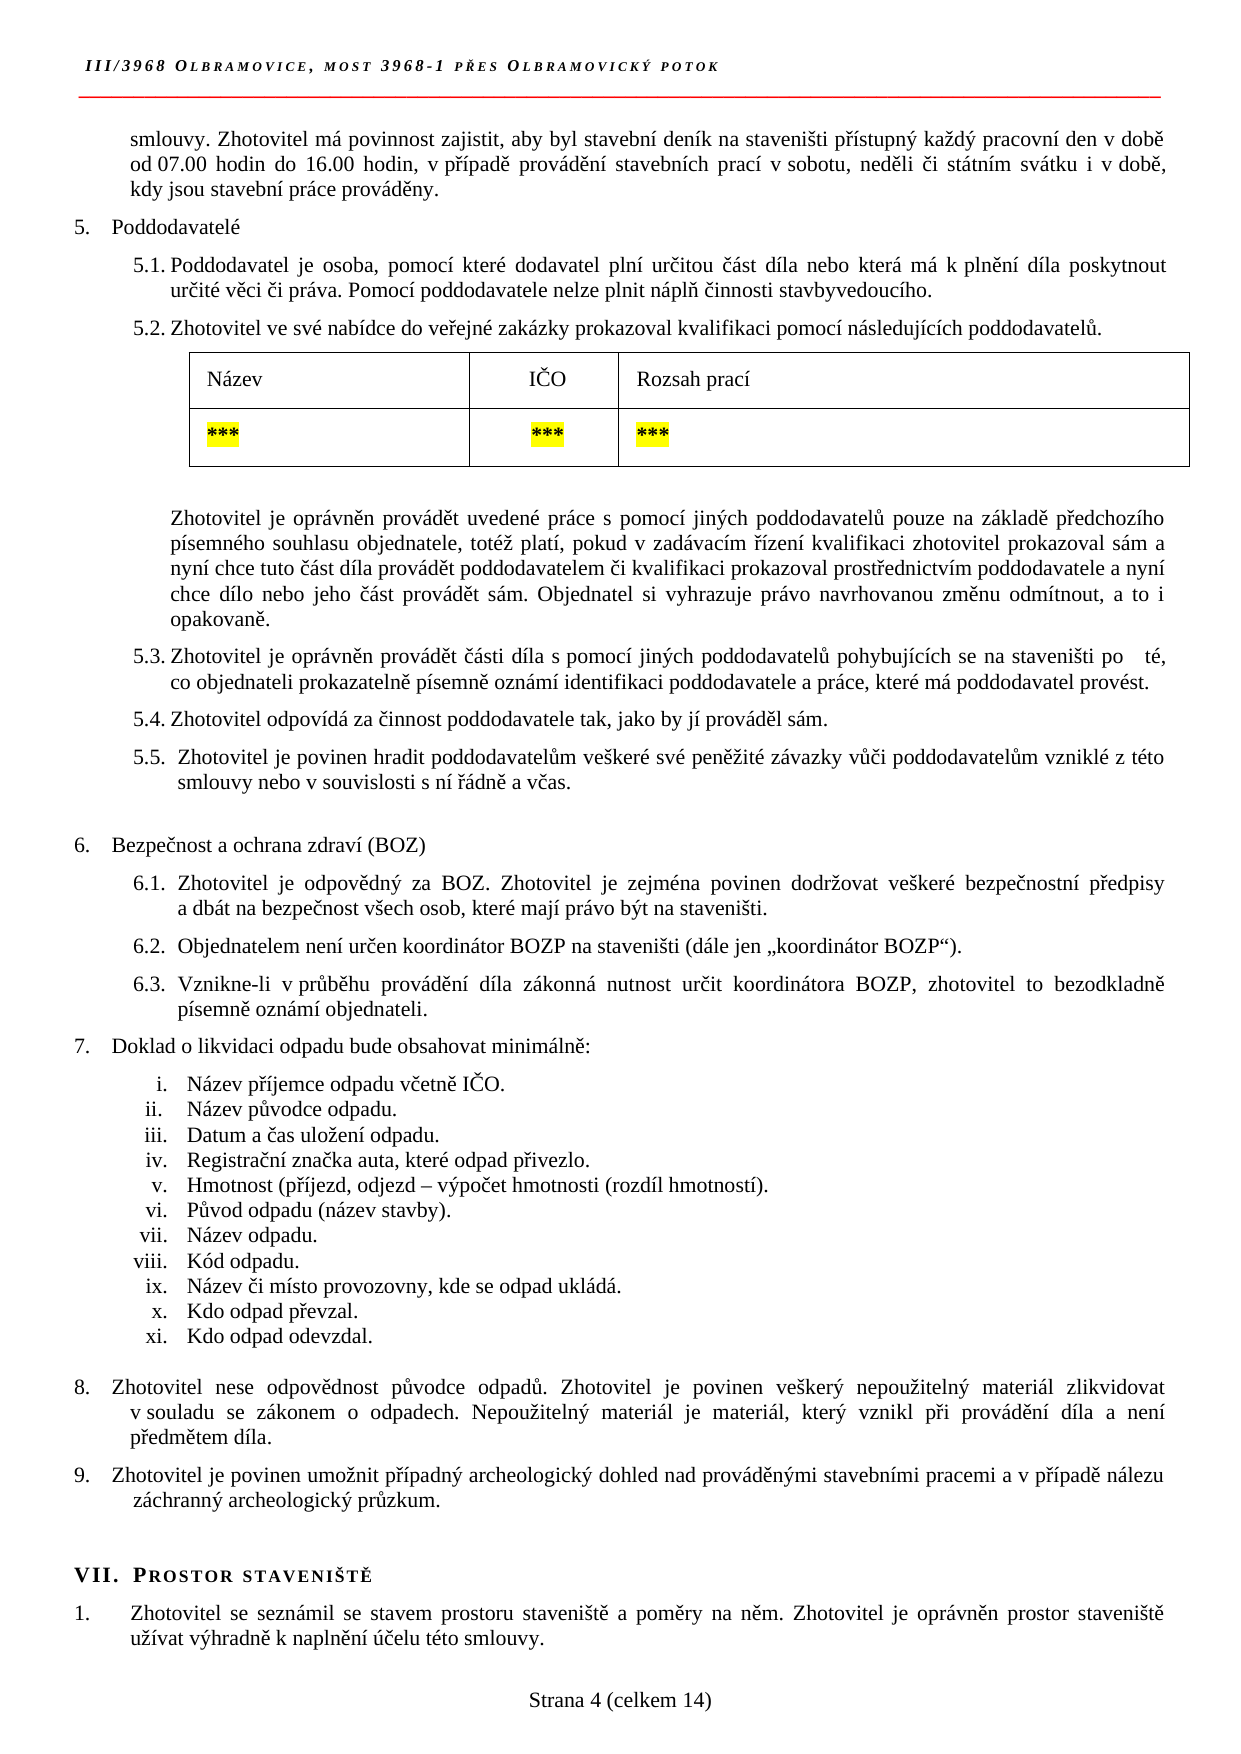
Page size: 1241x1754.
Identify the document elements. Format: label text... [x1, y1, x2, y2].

list Název odpadu. [168, 1222, 1166, 1248]
table_cell *** [470, 409, 618, 466]
list Zhotovitel se seznámil se stavem prostoru staveniště a poměry na něm. Zhotovitel je oprávněn prostor staveniště užívat výhradně k naplnění účelu této smlouvy. [74, 1600, 1166, 1651]
table_header Rozsah prací [619, 353, 1189, 408]
list Poddodavatel je osoba, pomocí které dodavatel plní určitou část díla nebo která má k plnění díla poskytnout určité věci či práva. Pomocí poddodavatele nelze plnit náplň činnosti stavbyvedoucího. [133, 252, 1166, 302]
list Hmotnost (příjezd, odjezd – výpočet hmotnosti (rozdíl hmotností). [168, 1172, 1166, 1197]
list Zhotovitel je povinen umožnit případný archeologický dohled nad prováděnými stavebními pracemi a v případě nálezu záchranný archeologický průzkum. [74, 1462, 1166, 1512]
list Doklad o likvidaci odpadu bude obsahovat minimálně: [74, 1033, 1166, 1059]
list Původ odpadu (název stavby). [168, 1197, 1166, 1222]
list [74, 126, 1166, 201]
list Zhotovitel je povinen hradit poddodavatelům veškeré své peněžité závazky vůči poddodavatelům vzniklé z této smlouvy nebo v souvislosti s ní řádně a včas. [133, 744, 1166, 794]
list Kód odpadu. [168, 1248, 1166, 1273]
list Název či místo provozovny, kde se odpad ukládá. [168, 1273, 1166, 1298]
list Zhotovitel je odpovědný za BOZ. Zhotovitel je zejména povinen dodržovat veškeré bezpečnostní předpisy a dbát na bezpečnost všech osob, které mají právo být na staveništi. [133, 870, 1166, 920]
list Prostor staveniště [74, 1562, 1166, 1588]
list Kdo odpad převzal. [168, 1298, 1166, 1323]
list Vznikne-li v průběhu provádění díla zákonná nutnost určit koordinátora BOZP, zhotovitel to bezodkladně písemně oznámí objednateli. [133, 971, 1166, 1021]
list Zhotovitel odpovídá za činnost poddodavatele tak, jako by jí prováděl sám. [133, 706, 1166, 732]
list Zhotovitel je oprávněn provádět části díla s pomocí jiných poddodavatelů pohybujících se na staveništi po té, co objednateli prokazatelně písemně oznámí identifikaci poddodavatele a práce, které má poddodavatel provést. [133, 643, 1166, 694]
list Datum a čas uložení odpadu. [168, 1122, 1166, 1147]
table_header Název [190, 353, 469, 408]
list Objednatelem není určen koordinátor BOZP na staveništi (dále jen „koordinátor BOZP“). [133, 933, 1166, 958]
table_cell *** [619, 409, 1189, 466]
list Poddodavatelé [74, 214, 1166, 239]
table_cell *** [190, 409, 469, 466]
list Zhotovitel nese odpovědnost původce odpadů. Zhotovitel je povinen veškerý nepoužitelný materiál zlikvidovat v souladu se zákonem o odpadech. Nepoužitelný materiál je materiál, který vznikl při provádění díla a není předmětem díla. [74, 1374, 1166, 1449]
list Název příjemce odpadu včetně IČO. [168, 1071, 1166, 1096]
list Název původce odpadu. [162, 1096, 1166, 1122]
list Bezpečnost a ochrana zdraví (BOZ) [74, 832, 1166, 857]
list Zhotovitel ve své nabídce do veřejné zakázky prokazoval kvalifikaci pomocí následujících poddodavatelů. [133, 314, 1166, 340]
table_header IČO [470, 353, 618, 408]
list Kdo odpad odevzdal. [168, 1323, 1166, 1348]
list Registrační značka auta, které odpad přivezlo. [168, 1147, 1166, 1172]
list Zhotovitel je oprávněn provádět uvedené práce s pomocí jiných poddodavatelů pouze na základě předchozího písemného souhlasu objednatele, totéž platí, pokud v zadávacím řízení kvalifikaci zhotovitel prokazoval sám a nyní chce tuto část díla provádět poddodavatelem či kvalifikaci prokazoval prostřednictvím poddodavatele a nyní chce dílo nebo jeho část provádět sám. Objednatel si vyhrazuje právo navrhovanou změnu odmítnout, a to i opakovaně. [170, 505, 1166, 631]
